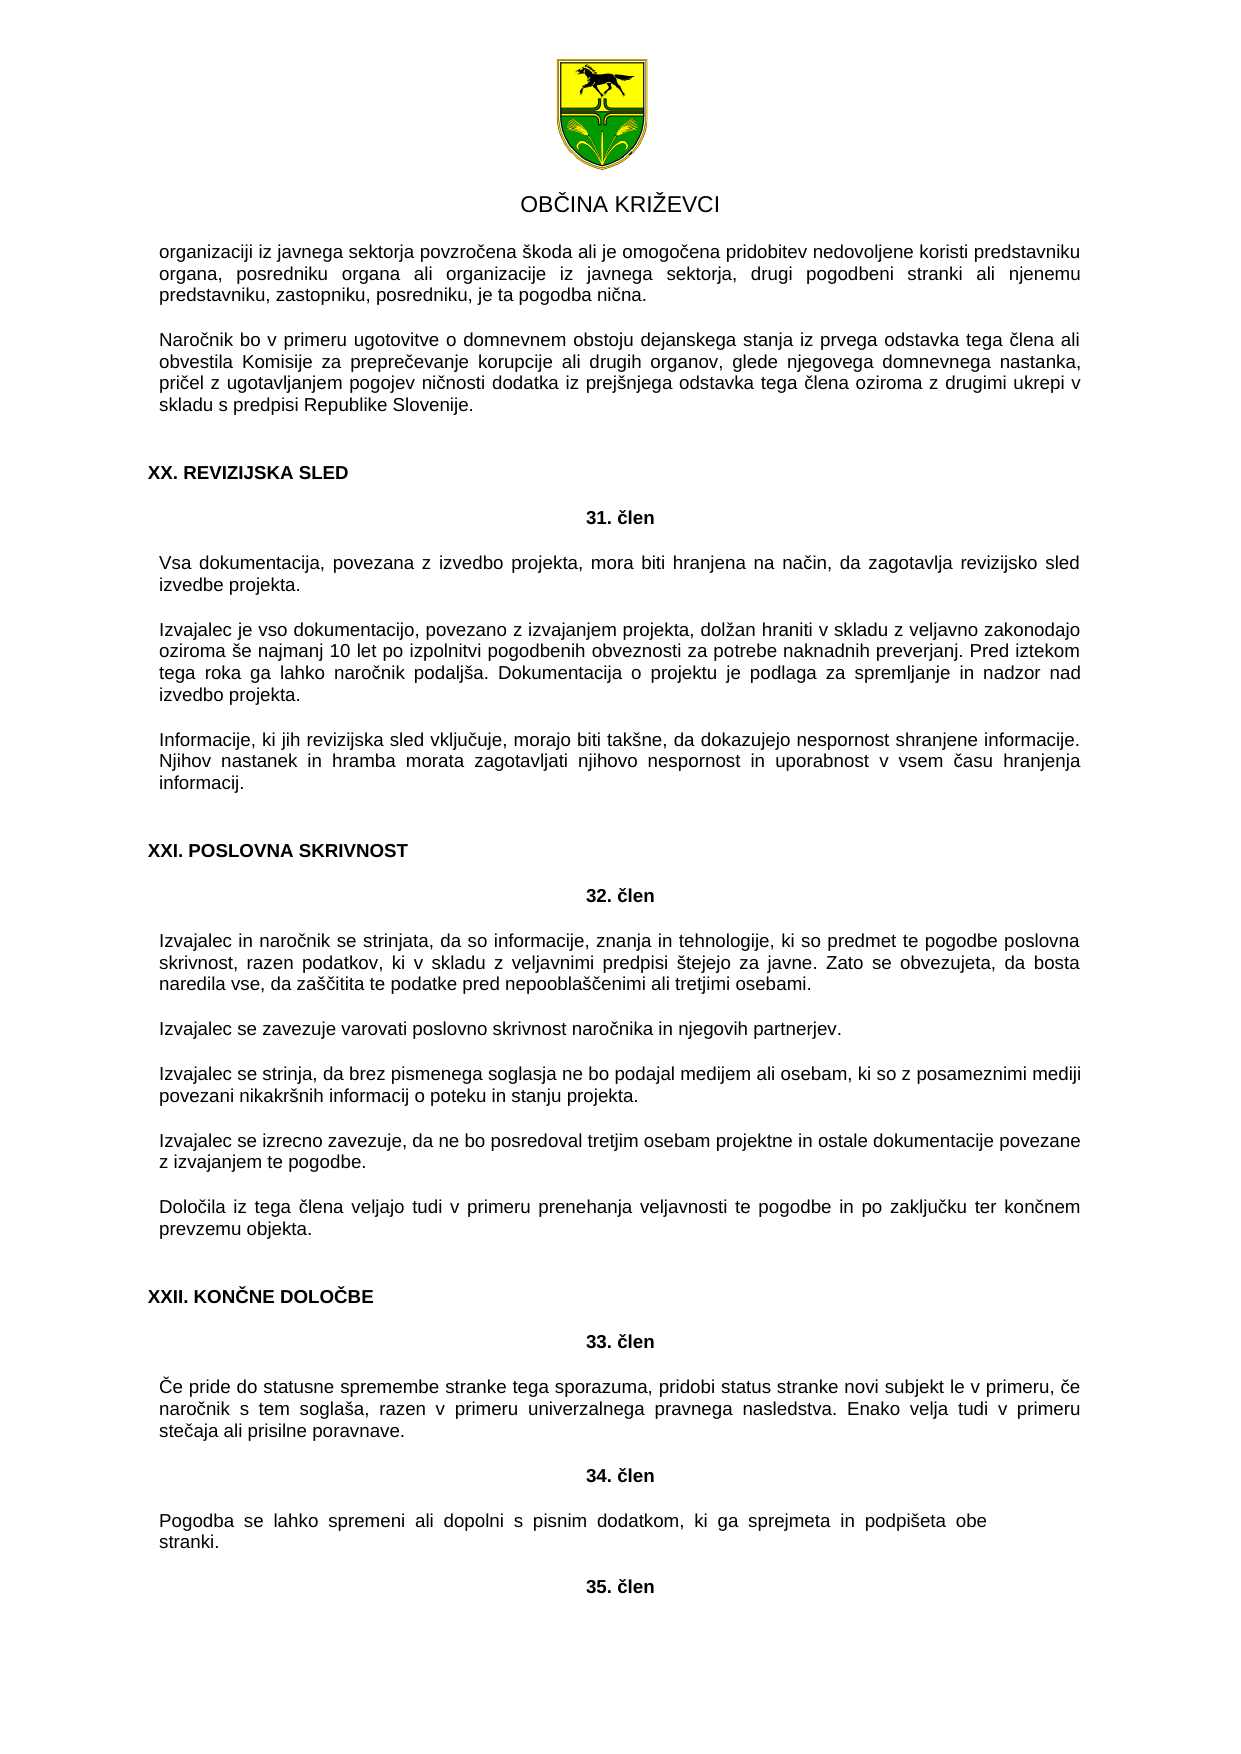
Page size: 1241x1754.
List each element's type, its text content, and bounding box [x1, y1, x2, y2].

table_header Vsa dokumentacija, povezana z izvedbo projekta, mora biti hranjena na način, da zagotavlja revizijsko sled izvedbe projekta. Izvajalec je vso dokumentacijo, povezano z izvajanjem projekta, dolžan hraniti v skladu z veljavno zakonodajo oziroma še najmanj 10 let po izpolnitvi pogodbenih obveznosti za potrebe naknadnih preverjanj. Pred iztekom tega roka ga lahko naročnik podaljša. Dokumentacija o projektu je podlaga za spremljanje in nadzor nad izvedbo projekta. Informacije, ki jih revizijska sled vključuje, morajo biti takšne, da dokazujejo nespornost shranjene informacije. Njihov nastanek in hramba morata zagotavljati njihovo nespornost in uporabnost v vsem času hranjenja informacij. [148, 529, 1092, 817]
text XXI. POSLOVNA SKRIVNOST [148, 840, 1092, 862]
text XX. REVIZIJSKA SLED [148, 462, 1092, 484]
table_header Pogodba se lahko spremeni ali dopolni s pisnim dodatkom, ki ga sprejmeta in podpišeta obe stranki. [148, 1486, 1000, 1576]
table_header Izvajalec in naročnik se strinjata, da so informacije, znanja in tehnologije, ki so predmet te pogodbe poslovna skrivnost, razen podatkov, ki v skladu z veljavnimi predpisi štejejo za javne. Zato se obvezujeta, da bosta naredila vse, da zaščitita te podatke pred nepooblaščenimi ali tretjimi osebami. Izvajalec se zavezuje varovati poslovno skrivnost naročnika in njegovih partnerjev. Izvajalec se strinja, da brez pismenega soglasja ne bo podajal medijem ali osebam, ki so z posameznimi mediji povezani nikakršnih informacij o poteku in stanju projekta. Izvajalec se izrecno zavezuje, da ne bo posredoval tretjim osebam projektne in ostale dokumentacije povezane z izvajanjem te pogodbe. Določila iz tega člena veljajo tudi v primeru prenehanja veljavnosti te pogodbe in po zaključku ter končnem prevzemu objekta. [148, 907, 1092, 1263]
text XXII. KONČNE DOLOČBE [148, 1286, 1092, 1308]
text 31. člen [148, 507, 1092, 529]
text 35. člen [148, 1576, 1092, 1597]
table_header Če pride do statusne spremembe stranke tega sporazuma, pridobi status stranke novi subjekt le v primeru, če naročnik s tem soglaša, razen v primeru univerzalnega pravnega nasledstva. Enako velja tudi v primeru stečaja ali prisilne poravnave. [148, 1353, 1092, 1464]
text 34. člen [148, 1464, 1092, 1486]
text 33. člen [148, 1331, 1092, 1353]
picture [556, 59, 648, 170]
text 32. člen [148, 885, 1092, 907]
